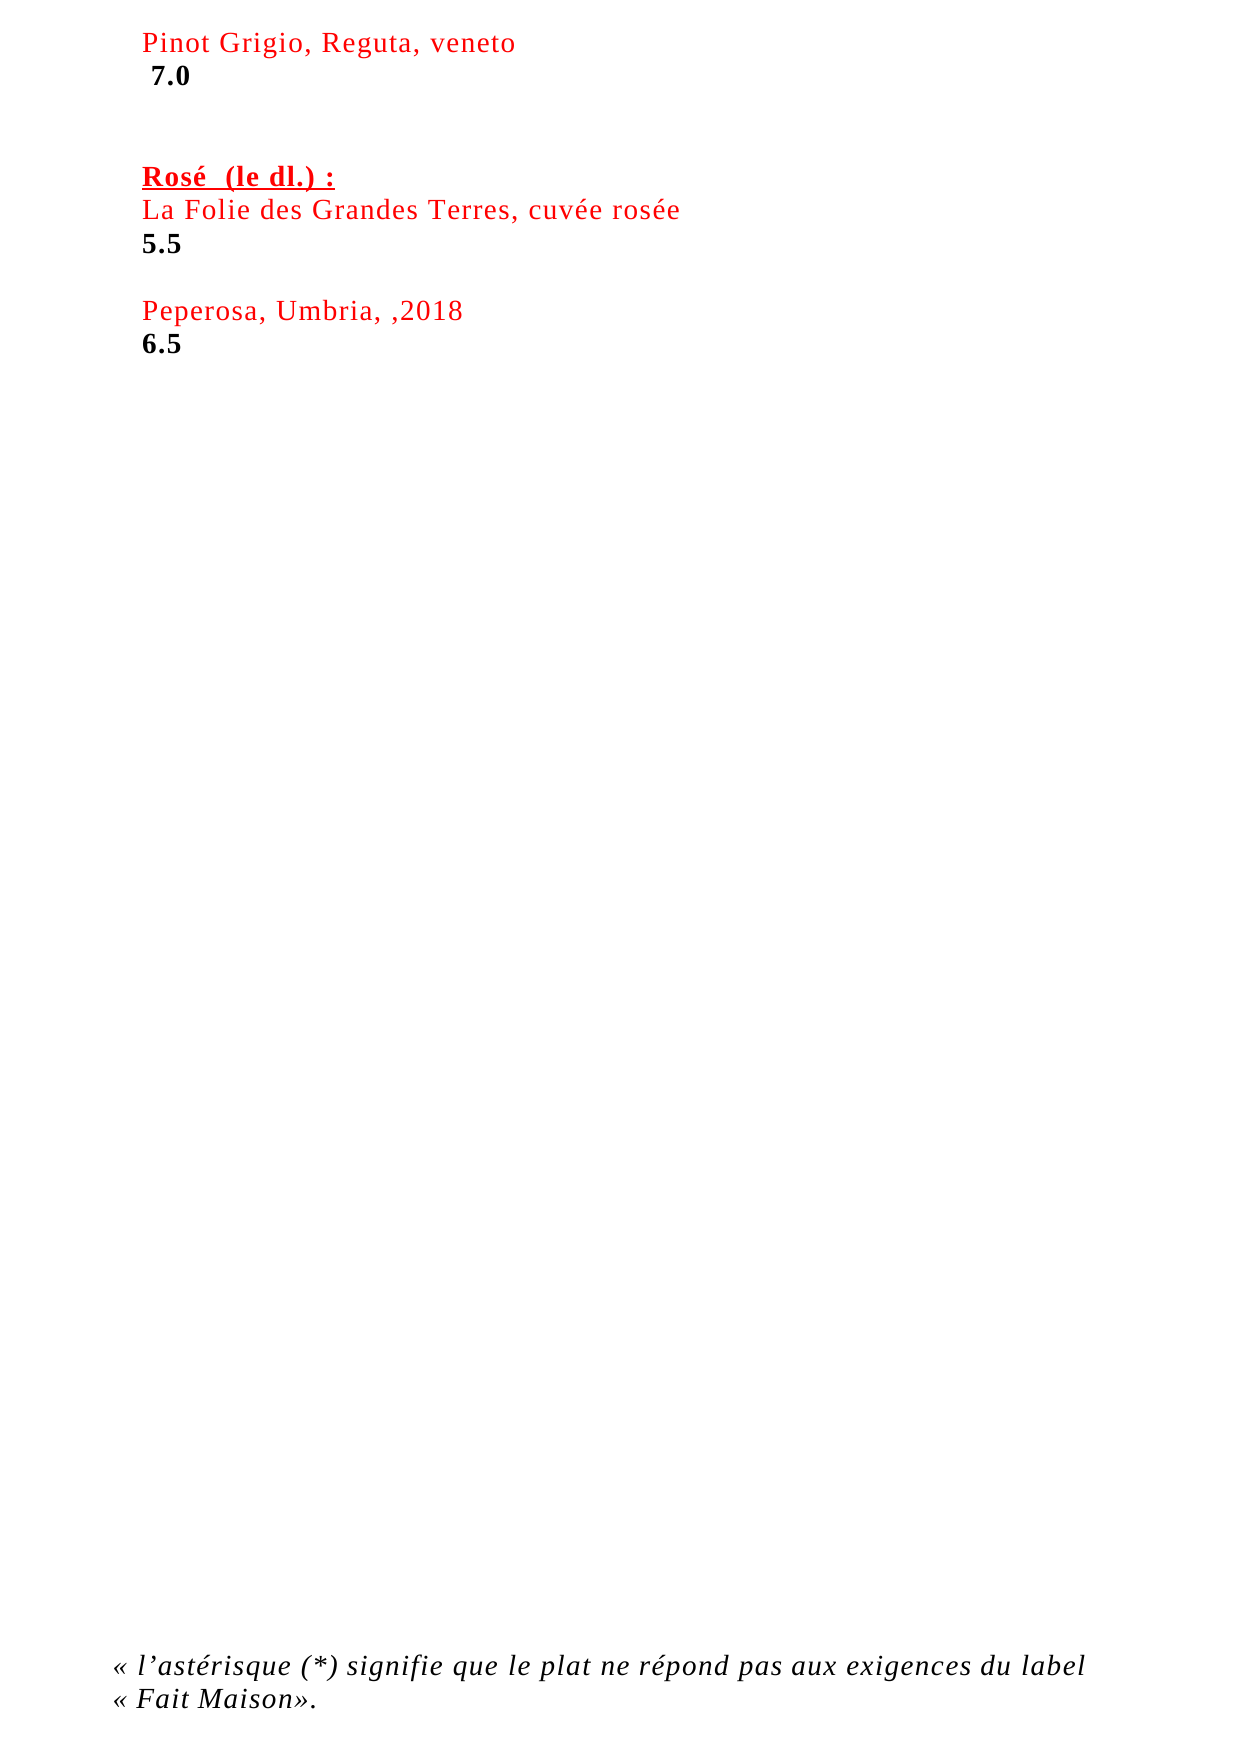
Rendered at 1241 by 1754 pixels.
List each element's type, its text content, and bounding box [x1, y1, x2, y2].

text Rosé (le dl.) : [142, 159, 1137, 192]
text La Folie des Grandes Terres, cuvée rosée [142, 192, 1137, 226]
text 5.5 [142, 226, 1137, 259]
text 7.0 [142, 58, 1137, 92]
text 6.5 [142, 327, 1137, 360]
text Peperosa, Umbria, ,2018 [142, 293, 1137, 327]
text Pinot Grigio, Reguta, veneto [142, 25, 1137, 58]
